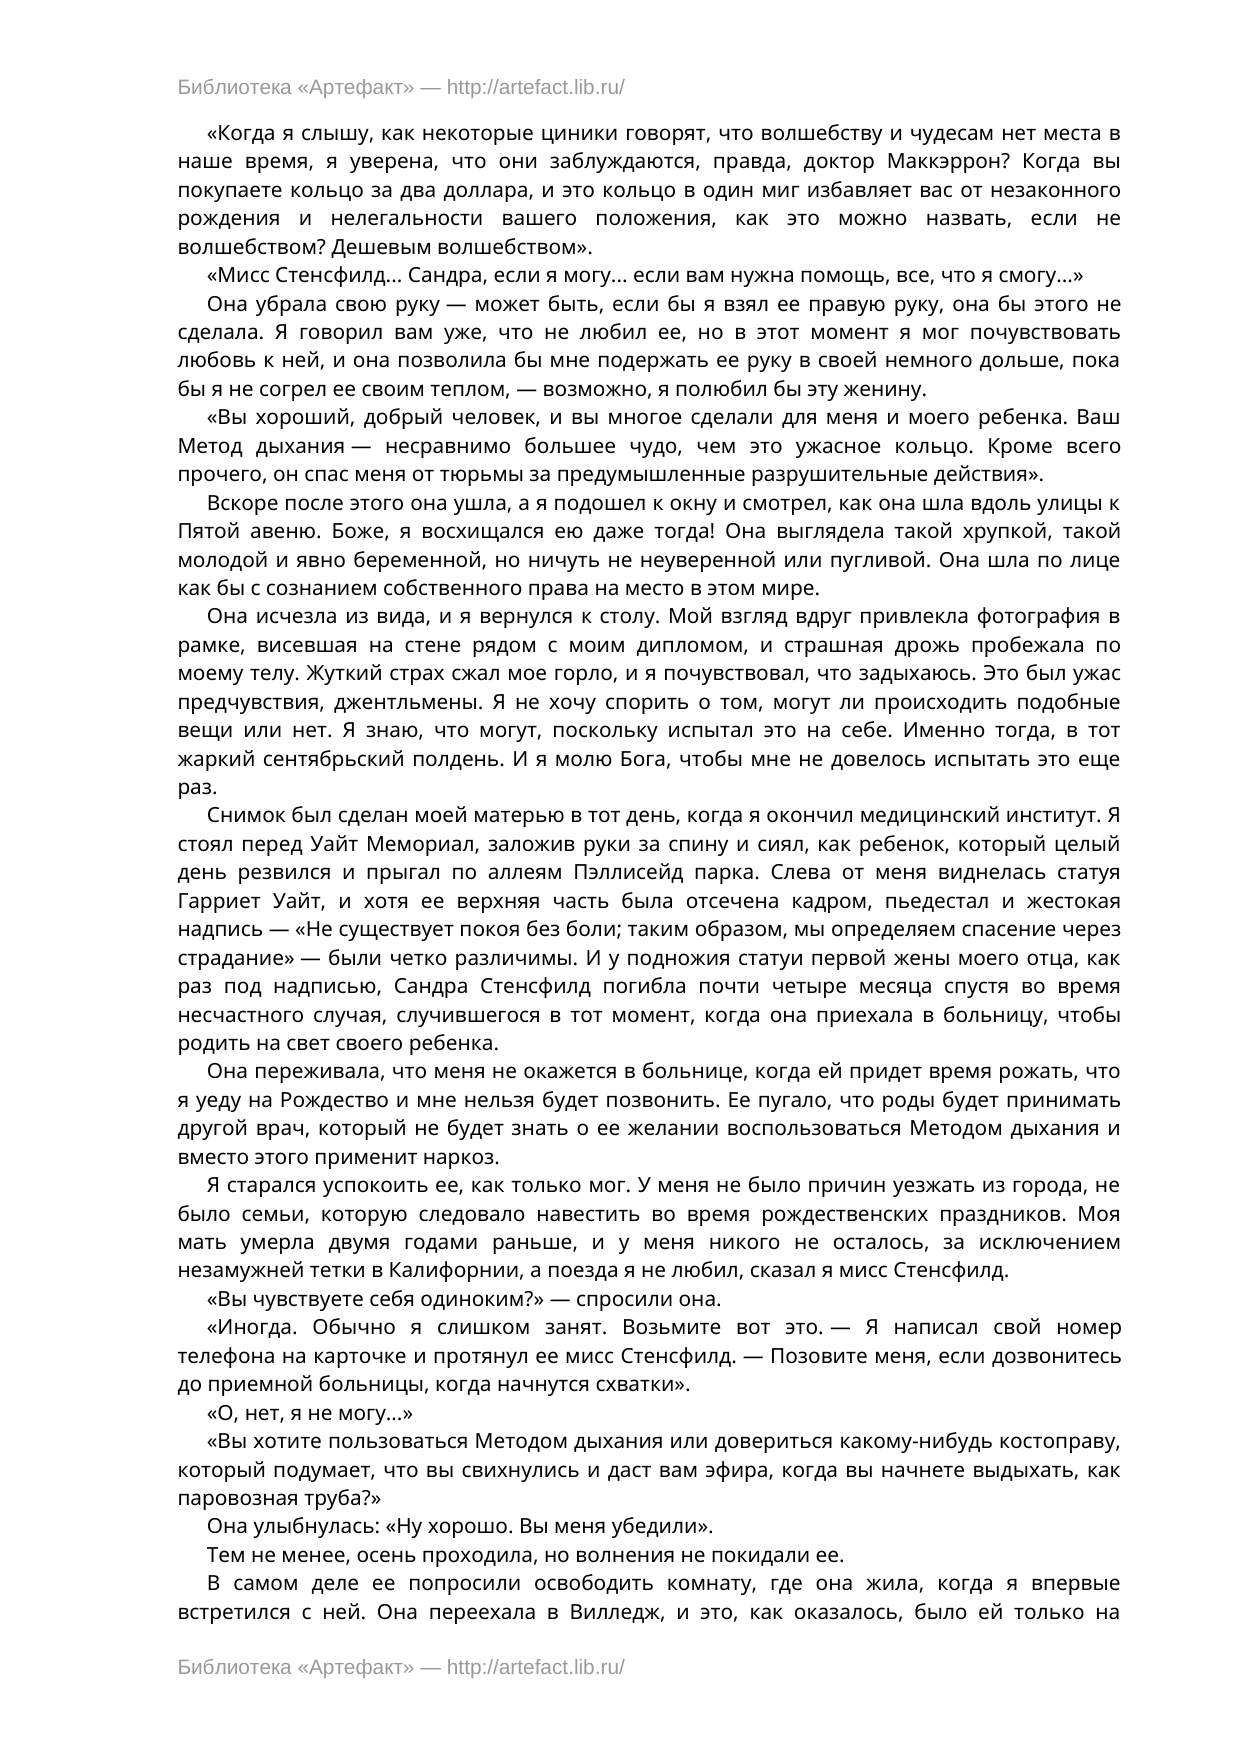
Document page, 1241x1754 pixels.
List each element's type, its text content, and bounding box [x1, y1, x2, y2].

text Она убрала свою руку — может быть, если бы я взял ее правую руку, она бы этого не сделала. Я говорил вам уже, что не любил ее, но в этот момент я мог почувствовать любовь к ней, и она позволила бы мне подержать ее руку в своей немного дольше, пока бы я не согрел ее своим теплом, — возможно, я полюбил бы эту женину. [177, 289, 1122, 402]
text «Вы чувствуете себя одиноким?» — спросили она. [177, 1284, 1122, 1312]
text «О, нет, я не могу...» [177, 1398, 1122, 1426]
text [177, 1568, 1122, 1625]
text «Когда я слышу, как некоторые циники говорят, что волшебству и чудесам нет места в наше время, я уверена, что они заблуждаются, правда, доктор Маккэррон? Когда вы покупаете кольцо за два доллара, и это кольцо в один миг избавляет вас от незаконного рождения и нелегальности вашего положения, как это можно назвать, если не волшебством? Дешевым волшебством». [177, 118, 1122, 260]
text «Вы хотите пользоваться Методом дыхания или довериться какому-нибудь костоправу, который подумает, что вы свихнулись и даст вам эфира, когда вы начнете выдыхать, как паровозная труба?» [177, 1426, 1122, 1512]
text Она исчезла из вида, и я вернулся к столу. Мой взгляд вдруг привлекла фотография в рамке, висевшая на стене рядом с моим дипломом, и страшная дрожь пробежала по моему телу. Жуткий страх сжал мое горло, и я почувствовал, что задыхаюсь. Это был ужас предчувствия, джентльмены. Я не хочу спорить о том, могут ли происходить подобные вещи или нет. Я знаю, что могут, поскольку испытал это на себе. Именно тогда, в тот жаркий сентябрьский полдень. И я молю Бога, чтобы мне не довелось испытать это еще раз. [177, 602, 1122, 801]
text Я старался успокоить ее, как только мог. У меня не было причин уезжать из города, не было семьи, которую следовало навестить во время рождественских праздников. Моя мать умерла двумя годами раньше, и у меня никого не осталось, за исключением незамужней тетки в Калифорнии, а поезда я не любил, сказал я мисс Стенсфилд. [177, 1170, 1122, 1284]
text Вскоре после этого она ушла, а я подошел к окну и смотрел, как она шла вдоль улицы к Пятой авеню. Боже, я восхищался ею даже тогда! Она выглядела такой хрупкой, такой молодой и явно беременной, но ничуть не неуверенной или пугливой. Она шла по лице как бы с сознанием собственного права на место в этом мире. [177, 488, 1122, 602]
text «Иногда. Обычно я слишком занят. Возьмите вот это. — Я написал свой номер телефона на карточке и протянул ее мисс Стенсфилд. — Позовите меня, если дозвонитесь до приемной больницы, когда начнутся схватки». [177, 1312, 1122, 1398]
text «Вы хороший, добрый человек, и вы многое сделали для меня и моего ребенка. Ваш Метод дыхания — несравнимо большее чудо, чем это ужасное кольцо. Кроме всего прочего, он спас меня от тюрьмы за предумышленные разрушительные действия». [177, 402, 1122, 488]
text Тем не менее, осень проходила, но волнения не покидали ее. [177, 1540, 1122, 1568]
text «Мисс Стенсфилд... Сандра, если я могу... если вам нужна помощь, все, что я смогу...» [177, 260, 1122, 289]
text Снимок был сделан моей матерью в тот день, когда я окончил медицинский институт. Я стоял перед Уайт Мемориал, заложив руки за спину и сиял, как ребенок, который целый день резвился и прыгал по аллеям Пэллисейд парка. Слева от меня виднелась статуя Гарриет Уайт, и хотя ее верхняя часть была отсечена кадром, пьедестал и жестокая надпись — «Не существует покоя без боли; таким образом, мы определяем спасение через страдание» — были четко различимы. И у подножия статуи первой жены моего отца, как раз под надписью, Сандра Стенсфилд погибла почти четыре месяца спустя во время несчастного случая, случившегося в тот момент, когда она приехала в больницу, чтобы родить на свет своего ребенка. [177, 801, 1122, 1057]
text Она переживала, что меня не окажется в больнице, когда ей придет время рожать, что я уеду на Рождество и мне нельзя будет позвонить. Ее пугало, что роды будет принимать другой врач, который не будет знать о ее желании воспользоваться Методом дыхания и вместо этого применит наркоз. [177, 1057, 1122, 1170]
text Она улыбнулась: «Ну хорошо. Вы меня убедили». [177, 1512, 1122, 1540]
